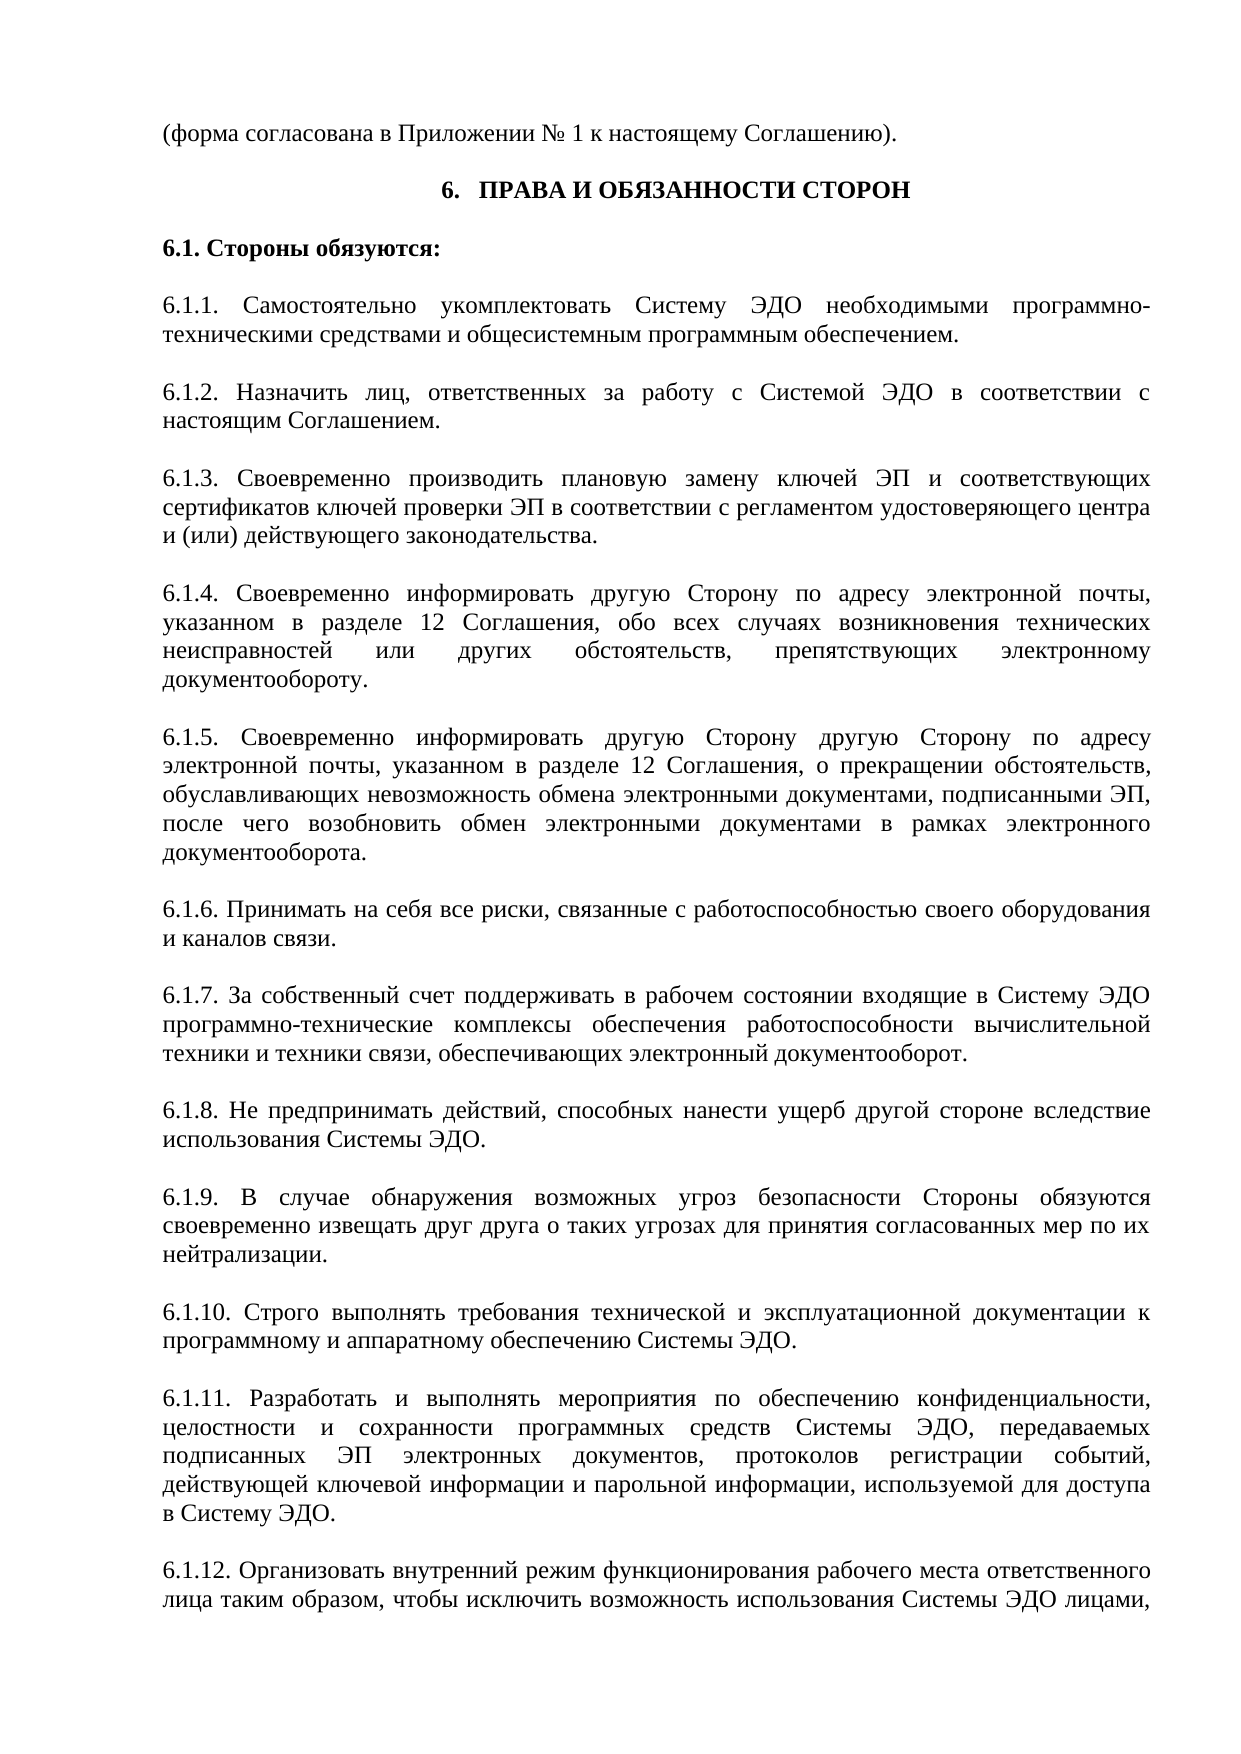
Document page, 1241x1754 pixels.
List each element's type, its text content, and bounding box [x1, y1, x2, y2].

text 6.1.6. Принимать на себя все риски, связанные с работоспособностью своего оборудования и каналов связи. [162, 894, 1152, 952]
text 6.1.1. Самостоятельно укомплектовать Систему ЭДО необходимыми программно-техническими средствами и общесистемным программным обеспечением. [162, 291, 1152, 348]
text 6.1.10. Строго выполнять требования технической и эксплуатационной документации к программному и аппаратному обеспечению Системы ЭДО. [162, 1297, 1152, 1354]
text 6.1.8. Не предпринимать действий, способных нанести ущерб другой стороне вследствие использования Системы ЭДО. [162, 1096, 1152, 1153]
text 6.1. Стороны обязуются: [162, 233, 1152, 262]
text 6.1.11. Разработать и выполнять мероприятия по обеспечению конфиденциальности, целостности и сохранности программных средств Системы ЭДО, передаваемых подписанных ЭП электронных документов, протоколов регистрации событий, действующей ключевой информации и парольной информации, используемой для доступа в Систему ЭДО. [162, 1383, 1152, 1527]
text 6.1.2. Назначить лиц, ответственных за работу с Системой ЭДО в соответствии с настоящим Соглашением. [162, 377, 1152, 434]
text 6.1.5. Своевременно информировать другую Сторону другую Сторону по адресу электронной почты, указанном в разделе 12 Соглашения, о прекращении обстоятельств, обуславливающих невозможность обмена электронными документами, подписанными ЭП, после чего возобновить обмен электронными документами в рамках электронного документооборота. [162, 722, 1152, 866]
text 6.1.3. Своевременно производить плановую замену ключей ЭП и соответствующих сертификатов ключей проверки ЭП в соответствии с регламентом удостоверяющего центра и (или) действующего законодательства. [162, 463, 1152, 549]
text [162, 1556, 1152, 1613]
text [162, 118, 1152, 147]
text 6.1.4. Своевременно информировать другую Сторону по адресу электронной почты, указанном в разделе 12 Соглашения, обо всех случаях возникновения технических неисправностей или других обстоятельств, препятствующих электронному документообороту. [162, 578, 1152, 693]
list ПРАВА И ОБЯЗАННОСТИ СТОРОН [200, 176, 1152, 204]
text 6.1.9. В случае обнаружения возможных угроз безопасности Стороны обязуются своевременно извещать друг друга о таких угрозах для принятия согласованных мер по их нейтрализации. [162, 1182, 1152, 1268]
text 6.1.7. За собственный счет поддерживать в рабочем состоянии входящие в Систему ЭДО программно-технические комплексы обеспечения работоспособности вычислительной техники и техники связи, обеспечивающих электронный документооборот. [162, 981, 1152, 1067]
